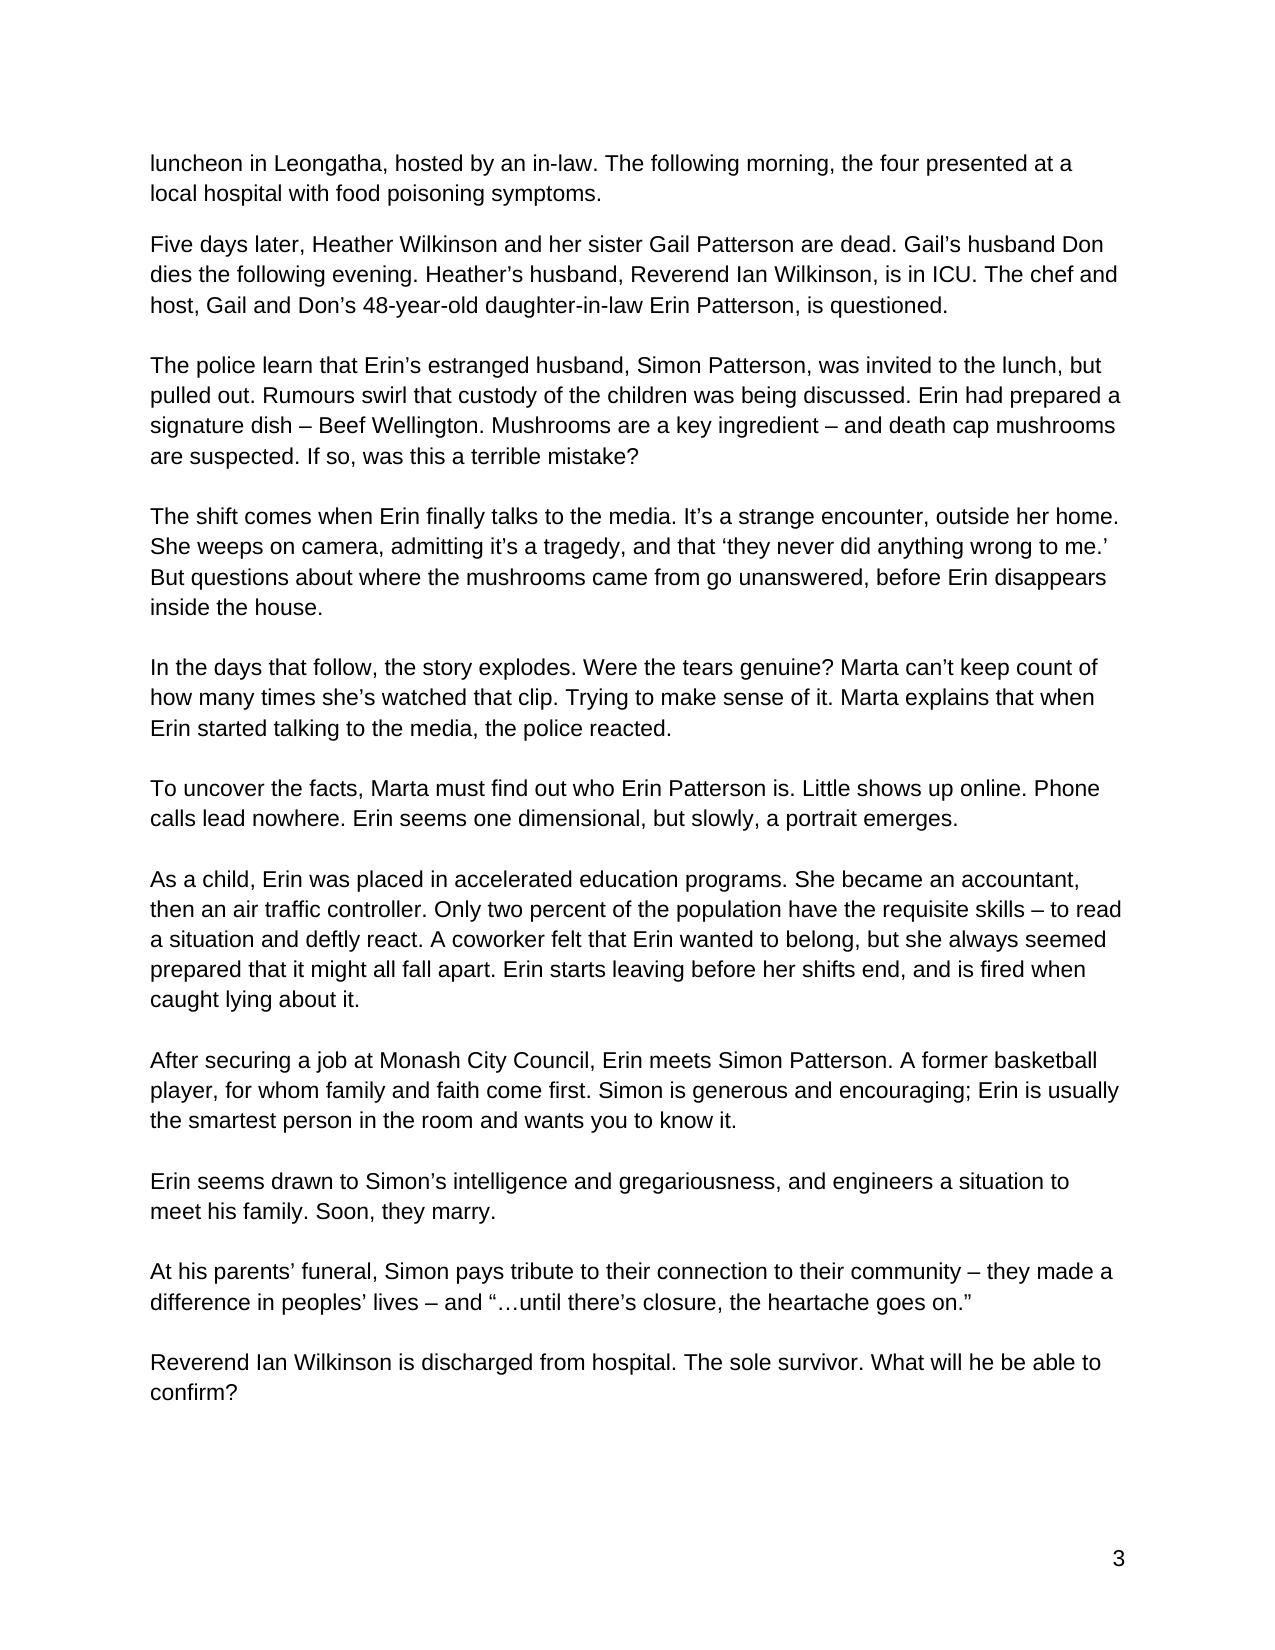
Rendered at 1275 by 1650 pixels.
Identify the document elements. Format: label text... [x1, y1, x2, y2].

text In the days that follow, the story explodes. Were the tears genuine? Marta can’t keep count of how many times she’s watched that clip. Trying to make sense of it. Marta explains that when Erin started talking to the media, the police reacted. [150, 654, 1125, 741]
text Five days later, Heather Wilkinson and her sister Gail Patterson are dead. Gail’s husband Don dies the following evening. Heather’s husband, Reverend Ian Wilkinson, is in ICU. The chef and host, Gail and Don’s 48-year-old daughter-in-law Erin Patterson, is questioned. [150, 231, 1125, 318]
text At his parents’ funeral, Simon pays tribute to their connection to their community – they made a difference in peoples’ lives – and “…until there’s closure, the heartache goes on.” [150, 1258, 1125, 1315]
text After securing a job at Monash City Council, Erin meets Simon Patterson. A former basketball player, for whom family and faith come first. Simon is generous and encouraging; Erin is usually the smartest person in the room and wants you to know it. [150, 1047, 1125, 1134]
text Erin seems drawn to Simon’s intelligence and gregariousness, and engineers a situation to meet his family. Soon, they marry. [150, 1168, 1125, 1224]
text As a child, Erin was placed in accelerated education programs. She became an accountant, then an air traffic controller. Only two percent of the population have the requisite skills – to read a situation and deftly react. A coworker felt that Erin wanted to belong, but she always seemed prepared that it might all fall apart. Erin starts leaving before her shifts end, and is fired when caught lying about it. [150, 866, 1125, 1013]
text The police learn that Erin’s estranged husband, Simon Patterson, was invited to the lunch, but pulled out. Rumours swirl that custody of the children was being discussed. Erin had prepared a signature dish – Beef Wellington. Mushrooms are a key ingredient – and death cap mushrooms are suspected. If so, was this a terrible mistake? [150, 352, 1125, 469]
text To uncover the facts, Marta must find out who Erin Patterson is. Little shows up online. Phone calls lead nowhere. Erin seems one dimensional, but slowly, a portrait emerges. [150, 775, 1125, 832]
text The shift comes when Erin finally talks to the media. It’s a strange encounter, outside her home. She weeps on camera, admitting it’s a tragedy, and that ‘they never did anything wrong to me.’ But questions about where the mushrooms came from go unanswered, before Erin disappears inside the house. [150, 503, 1125, 620]
text Reverend Ian Wilkinson is discharged from hospital. The sole survivor. What will he be able to confirm? [150, 1349, 1125, 1406]
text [150, 150, 1125, 207]
